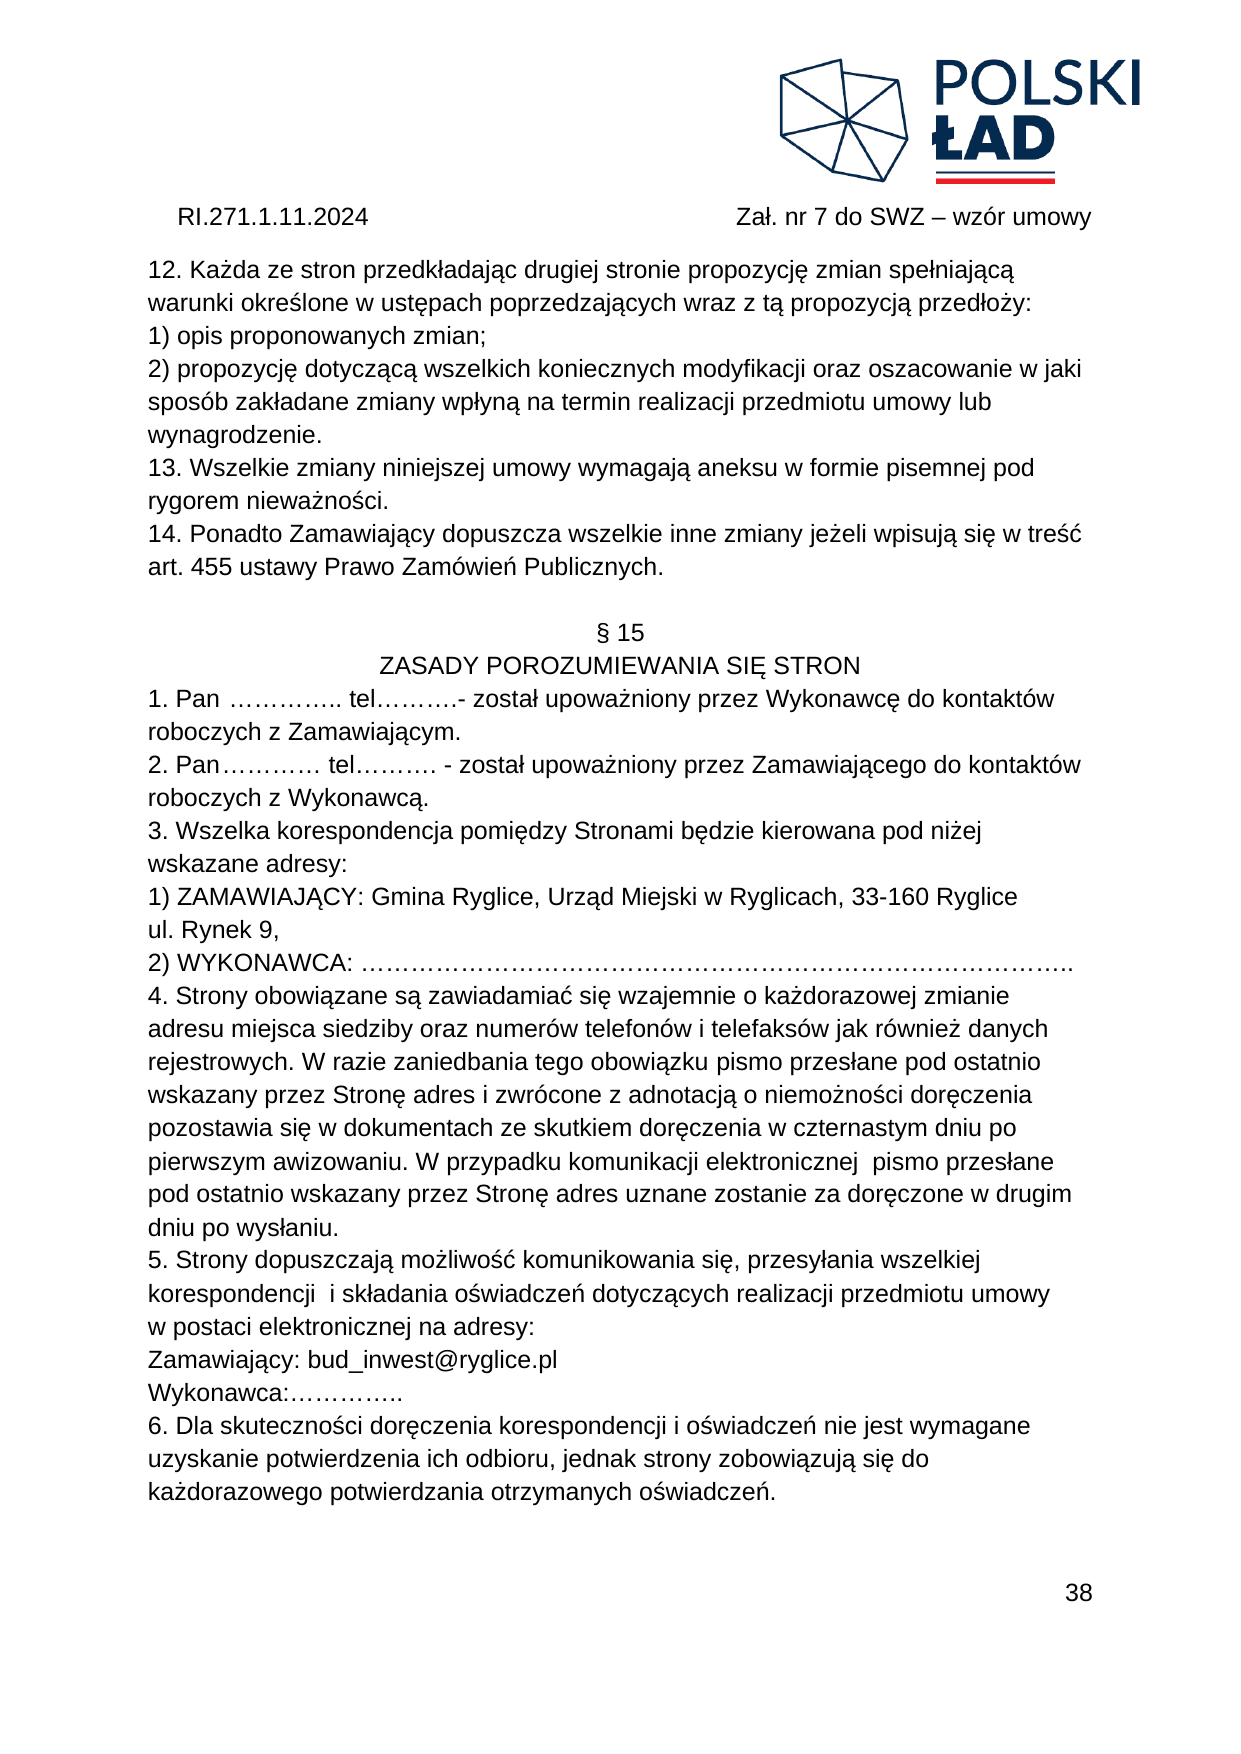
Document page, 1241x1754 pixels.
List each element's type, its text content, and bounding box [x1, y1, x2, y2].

picture [755, 17, 1197, 203]
text 12. Każda ze stron przedkładając drugiej stronie propozycję zmian spełniającą warunki określone w ustępach poprzedzających wraz z tą propozycją przedłoży: [148, 255, 1093, 317]
text 1. Pan ………….. tel……….- został upoważniony przez Wykonawcę do kontaktów roboczych z Zamawiającym. [148, 684, 1093, 746]
text 4. Strony obowiązane są zawiadamiać się wzajemnie o każdorazowej zmianie adresu miejsca siedziby oraz numerów telefonów i telefaksów jak również danych rejestrowych. W razie zaniedbania tego obowiązku pismo przesłane pod ostatnio wskazany przez Stronę adres i zwrócone z adnotacją o niemożności doręczenia pozostawia się w dokumentach ze skutkiem doręczenia w czternastym dniu po pierwszym awizowaniu. W przypadku komunikacji elektronicznej pismo przesłane pod ostatnio wskazany przez Stronę adres uznane zostanie za doręczone w drugim dniu po wysłaniu. [148, 981, 1093, 1241]
text 1) ZAMAWIAJĄCY: Gmina Ryglice, Urząd Miejski w Ryglicach, 33-160 Ryglice ul. Rynek 9, [148, 882, 1093, 944]
text 2. Pan ………… tel………. - został upoważniony przez Zamawiającego do kontaktów roboczych z Wykonawcą. [148, 750, 1093, 812]
text Wykonawca:………….. [148, 1378, 1093, 1406]
text 2) propozycję dotyczącą wszelkich koniecznych modyfikacji oraz oszacowanie w jaki sposób zakładane zmiany wpłyną na termin realizacji przedmiotu umowy lub wynagrodzenie. [148, 354, 1093, 449]
text ZASADY POROZUMIEWANIA SIĘ STRON [148, 651, 1093, 680]
text Zamawiający: bud_inwest@ryglice.pl [148, 1344, 1093, 1373]
text 1) opis proponowanych zmian; [148, 321, 1093, 350]
text 6. Dla skuteczności doręczenia korespondencji i oświadczeń nie jest wymagane uzyskanie potwierdzenia ich odbioru, jednak strony zobowiązują się do każdorazowego potwierdzania otrzymanych oświadczeń. [148, 1411, 1093, 1505]
text 2) WYKONAWCA: ………………………………………………………………………….. [148, 948, 1093, 977]
text 14. Ponadto Zamawiający dopuszcza wszelkie inne zmiany jeżeli wpisują się w treść art. 455 ustawy Prawo Zamówień Publicznych. [148, 519, 1093, 581]
text 3. Wszelka korespondencja pomiędzy Stronami będzie kierowana pod niżej wskazane adresy: [148, 816, 1093, 878]
text 5. Strony dopuszczają możliwość komunikowania się, przesyłania wszelkiej korespondencji i składania oświadczeń dotyczących realizacji przedmiotu umowy w postaci elektronicznej na adresy: [148, 1246, 1093, 1340]
text § 15 [148, 618, 1093, 647]
text 13. Wszelkie zmiany niniejszej umowy wymagają aneksu w formie pisemnej pod rygorem nieważności. [148, 453, 1093, 515]
